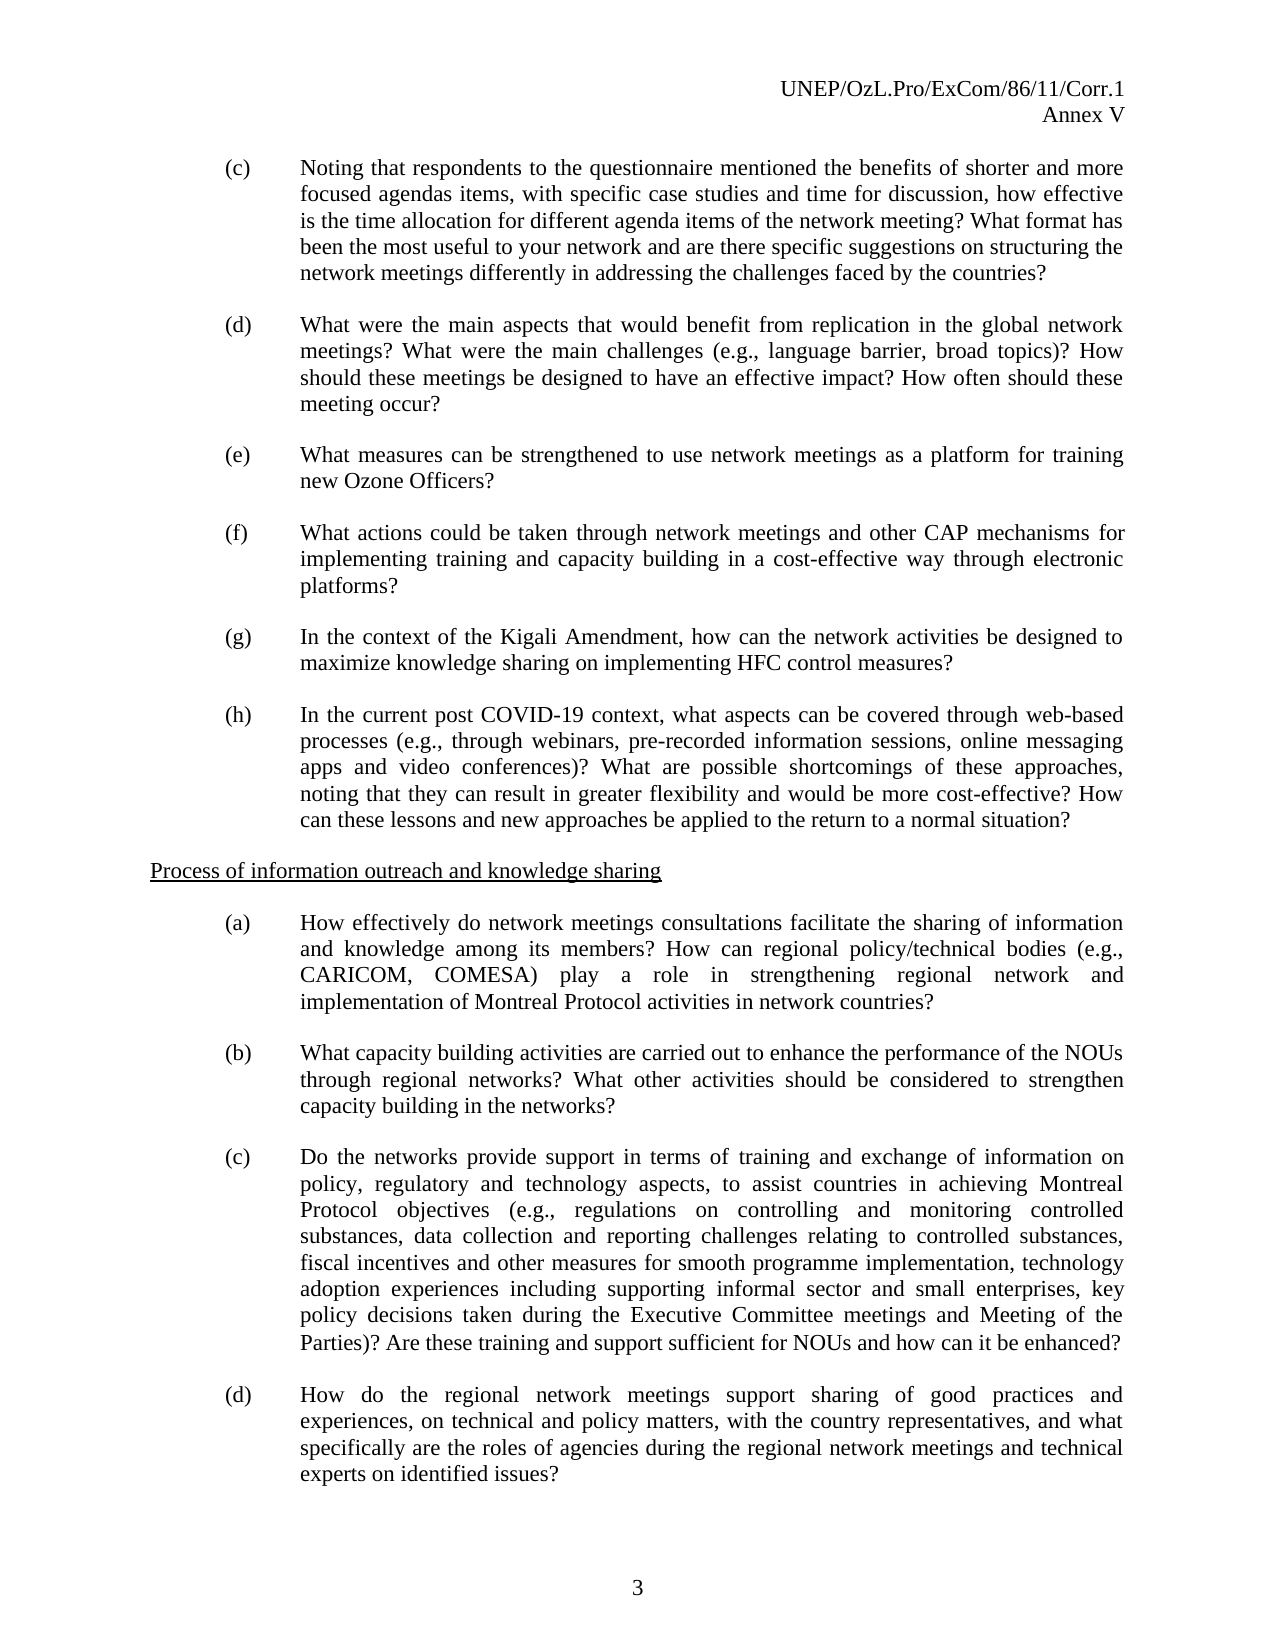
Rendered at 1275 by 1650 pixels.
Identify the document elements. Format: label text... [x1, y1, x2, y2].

list What measures can be strengthened to use network meetings as a platform for training new Ozone Officers? [225, 441, 1125, 494]
list Do the networks provide support in terms of training and exchange of information on policy, regulatory and technology aspects, to assist countries in achieving Montreal Protocol objectives (e.g., regulations on controlling and monitoring controlled substances, data collection and reporting challenges relating to controlled substances, fiscal incentives and other measures for smooth programme implementation, technology adoption experiences including supporting informal sector and small enterprises, key policy decisions taken during the Executive Committee meetings and Meeting of the Parties)? Are these training and support sufficient for NOUs and how can it be enhanced? [225, 1143, 1125, 1356]
list What were the main aspects that would benefit from replication in the global network meetings? What were the main challenges (e.g., language barrier, broad topics)? How should these meetings be designed to have an effective impact? How often should these meeting occur? [225, 311, 1125, 416]
list Noting that respondents to the questionnaire mentioned the benefits of shorter and more focused agendas items, with specific case studies and time for discussion, how effective is the time allocation for different agenda items of the network meeting? What format has been the most useful to your network and are there specific suggestions on structuring the network meetings differently in addressing the challenges faced by the countries? [225, 154, 1125, 286]
text Process of information outreach and knowledge sharing [150, 857, 1125, 884]
list In the current post COVID-19 context, what aspects can be covered through web-based processes (e.g., through webinars, pre-recorded information sessions, online messaging apps and video conferences)? What are possible shortcomings of these approaches, noting that they can result in greater flexibility and would be more cost-effective? How can these lessons and new approaches be applied to the return to a normal situation? [225, 701, 1125, 832]
list How do the regional network meetings support sharing of good practices and experiences, on technical and policy matters, with the country representatives, and what specifically are the roles of agencies during the regional network meetings and technical experts on identified issues? [225, 1381, 1125, 1486]
list What capacity building activities are carried out to enhance the performance of the NOUs through regional networks? What other activities should be considered to strengthen capacity building in the networks? [225, 1039, 1125, 1118]
list How effectively do network meetings consultations facilitate the sharing of information and knowledge among its members? How can regional policy/technical bodies (e.g., CARICOM, COMESA) play a role in strengthening regional network and implementation of Montreal Protocol activities in network countries? [225, 909, 1125, 1014]
list What actions could be taken through network meetings and other CAP mechanisms for implementing training and capacity building in a cost-effective way through electronic platforms? [225, 519, 1125, 598]
list In the context of the Kigali Amendment, how can the network activities be designed to maximize knowledge sharing on implementing HFC control measures? [225, 623, 1125, 676]
